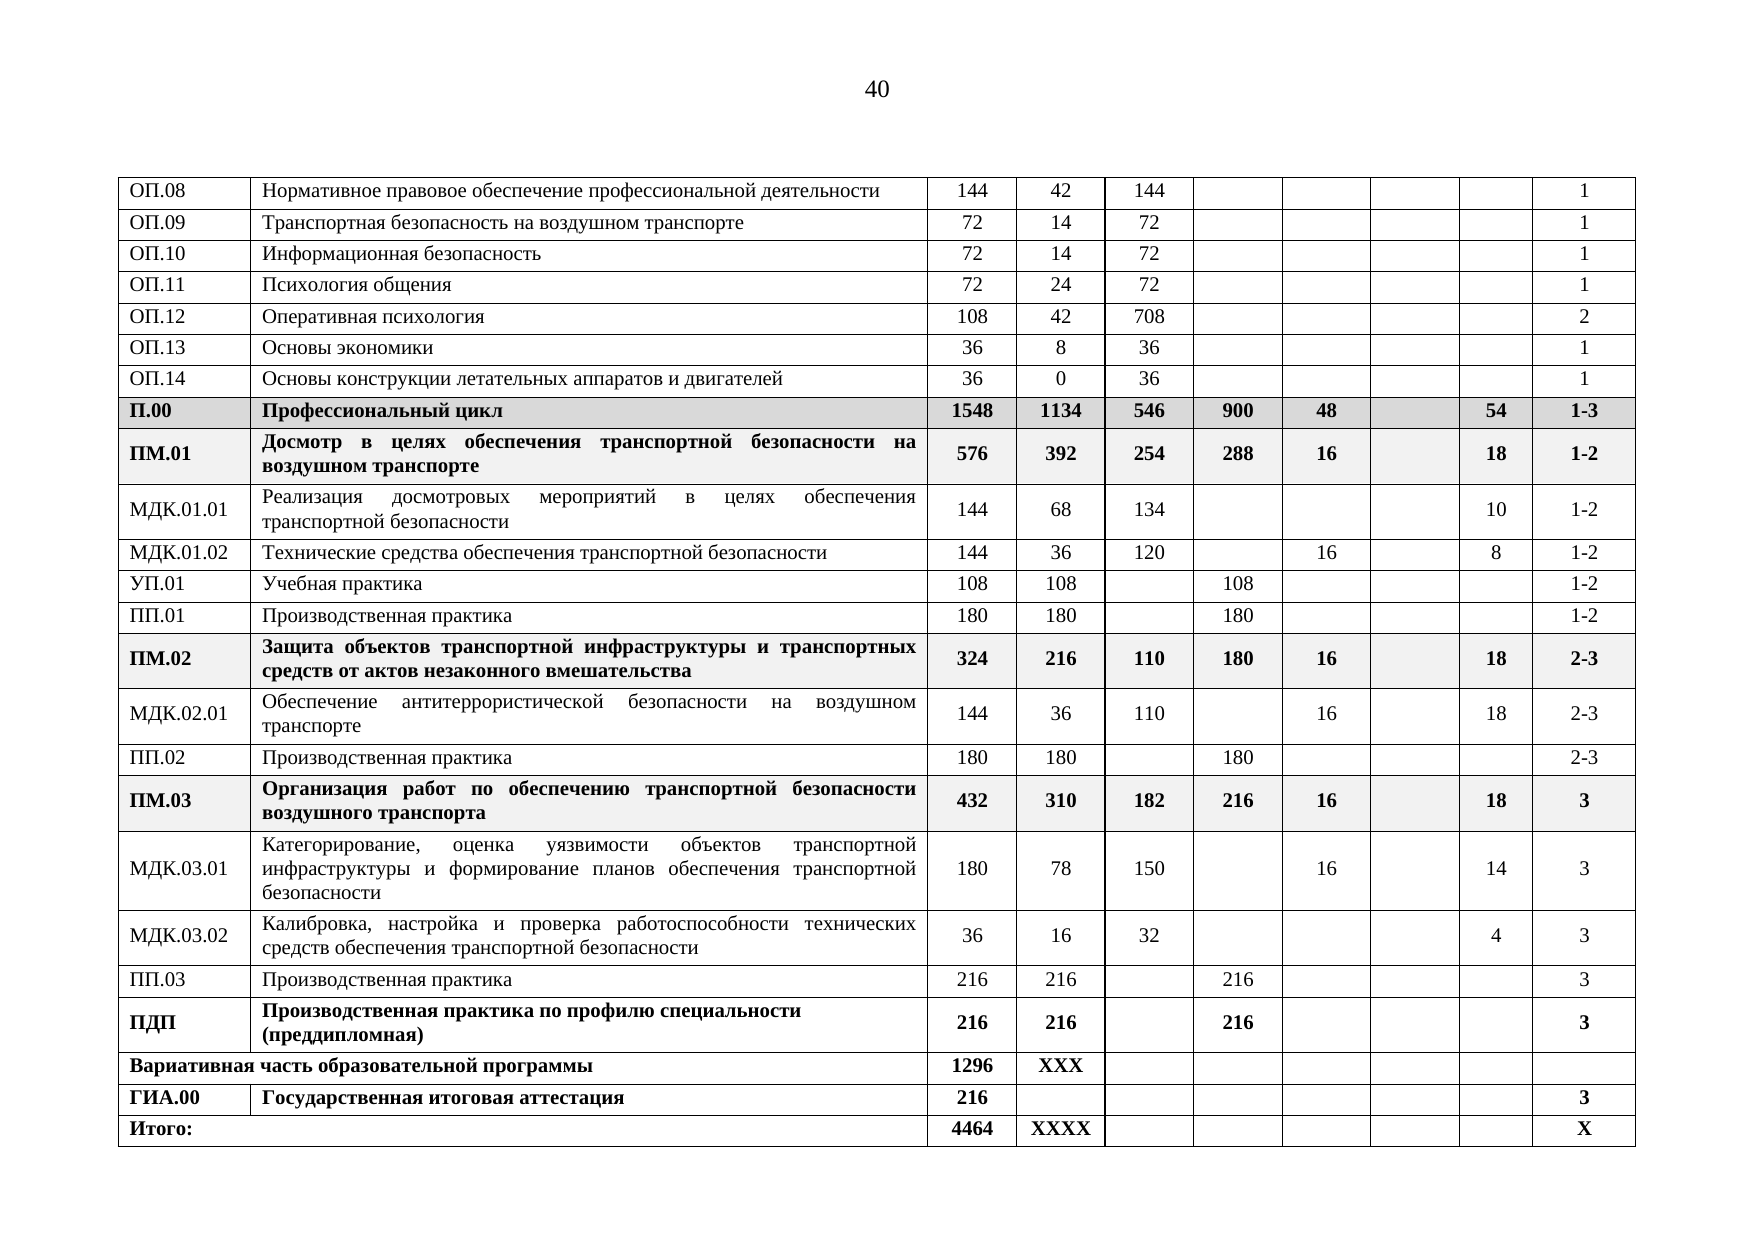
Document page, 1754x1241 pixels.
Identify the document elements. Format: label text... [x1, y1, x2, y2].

table_cell [1460, 241, 1532, 271]
table_cell МДК.03.02 [119, 911, 250, 965]
table_cell Обеспечение антитеррористической безопасности на воздушном транспорте [251, 689, 927, 744]
table_cell 1-3 [1533, 398, 1635, 428]
table_cell [1283, 1085, 1370, 1115]
table_cell 216 [928, 1085, 1016, 1115]
table_cell ОП.10 [119, 241, 250, 271]
table_cell 1-2 [1533, 540, 1635, 570]
table_cell ПДП [119, 998, 250, 1052]
table_cell 1-2 [1533, 603, 1635, 633]
table_cell 180 [1194, 634, 1282, 688]
table_cell 18 [1460, 429, 1532, 483]
table_cell [1194, 540, 1282, 570]
table_cell Итого: [119, 1116, 927, 1146]
table_cell [1283, 998, 1370, 1052]
table_cell 288 [1194, 429, 1282, 483]
table_cell 1-2 [1533, 485, 1635, 539]
table_cell 3 [1533, 911, 1635, 965]
table_cell Профессиональный цикл [251, 398, 927, 428]
table_cell МДК.01.02 [119, 540, 250, 570]
table_cell Психология общения [251, 272, 927, 303]
table_cell 108 [928, 304, 1016, 334]
table_cell [1371, 1053, 1459, 1083]
table_cell [1460, 366, 1532, 397]
table_cell 432 [928, 776, 1016, 831]
table_cell 3 [1533, 832, 1635, 910]
table_cell [1194, 1085, 1282, 1115]
table_cell [1283, 603, 1370, 633]
table_cell [1371, 998, 1459, 1052]
table_cell Калибровка, настройка и проверка работоспособности технических средств обеспечения транспортной безопасности [251, 911, 927, 965]
table_cell Производственная практика [251, 966, 927, 997]
table_cell [1371, 398, 1459, 428]
table_cell 900 [1194, 398, 1282, 428]
table_cell Реализация досмотровых мероприятий в целях обеспечения транспортной безопасности [251, 485, 927, 539]
table_cell 180 [1017, 603, 1104, 633]
table_cell Государственная итоговая аттестация [251, 1085, 927, 1115]
table_cell 8 [1017, 335, 1104, 365]
table_cell ПМ.02 [119, 634, 250, 688]
table_cell 708 [1106, 304, 1193, 334]
table_cell 8 [1460, 540, 1532, 570]
table_cell 72 [1106, 272, 1193, 303]
table_cell [1194, 485, 1282, 539]
table_cell [1371, 603, 1459, 633]
table_cell Информационная безопасность [251, 241, 927, 271]
table_cell 36 [928, 911, 1016, 965]
table_cell [1371, 776, 1459, 831]
table_cell 216 [928, 998, 1016, 1052]
table_cell 216 [1017, 966, 1104, 997]
table_cell [1194, 1053, 1282, 1083]
table_cell [1460, 745, 1532, 775]
table_cell Защита объектов транспортной инфраструктуры и транспортных средств от актов незаконного вмешательства [251, 634, 927, 688]
table_cell [1194, 911, 1282, 965]
table_cell 1 [1533, 335, 1635, 365]
table_cell 18 [1460, 634, 1532, 688]
table_cell [1371, 485, 1459, 539]
table_cell 1-2 [1533, 571, 1635, 602]
table_cell 108 [928, 571, 1016, 602]
table_cell [1283, 1053, 1370, 1083]
table_cell [1283, 911, 1370, 965]
table_cell 2-3 [1533, 689, 1635, 744]
table_cell 1134 [1017, 398, 1104, 428]
table_cell 36 [1106, 366, 1193, 397]
table_cell 1548 [928, 398, 1016, 428]
table_cell 134 [1106, 485, 1193, 539]
table_cell 180 [1194, 603, 1282, 633]
table_cell Основы экономики [251, 335, 927, 365]
table_cell 110 [1106, 689, 1193, 744]
table_cell 216 [1194, 776, 1282, 831]
table_cell 42 [1017, 304, 1104, 334]
table_cell [1283, 272, 1370, 303]
table_cell [1106, 745, 1193, 775]
table_cell [1106, 603, 1193, 633]
table_cell 3 [1533, 966, 1635, 997]
table_cell 36 [928, 366, 1016, 397]
table_cell Основы конструкции летательных аппаратов и двигателей [251, 366, 927, 397]
table_cell 18 [1460, 776, 1532, 831]
table_cell 16 [1283, 832, 1370, 910]
table_cell [1194, 272, 1282, 303]
table_cell [1371, 272, 1459, 303]
table_cell 16 [1283, 540, 1370, 570]
table_cell 14 [1017, 210, 1104, 240]
table_cell [1194, 304, 1282, 334]
table_cell 216 [1194, 966, 1282, 997]
table_cell [1371, 1116, 1459, 1146]
table_cell 14 [1460, 832, 1532, 910]
table_cell 144 [1106, 178, 1193, 208]
table_cell 4464 [928, 1116, 1016, 1146]
table_cell [1371, 571, 1459, 602]
table_cell 72 [928, 241, 1016, 271]
table_cell ХХХ [1017, 1053, 1104, 1083]
table_cell [1371, 210, 1459, 240]
table_cell [1371, 540, 1459, 570]
table_cell 3 [1533, 776, 1635, 831]
table_cell 216 [928, 966, 1016, 997]
table_cell 2-3 [1533, 634, 1635, 688]
table_cell [1283, 1116, 1370, 1146]
table_cell 144 [928, 540, 1016, 570]
table_cell [1283, 210, 1370, 240]
table_cell Транспортная безопасность на воздушном транспорте [251, 210, 927, 240]
table_cell [1371, 634, 1459, 688]
table_cell [1106, 1085, 1193, 1115]
table_cell 1 [1533, 178, 1635, 208]
table_cell 78 [1017, 832, 1104, 910]
table_cell ПМ.01 [119, 429, 250, 483]
table_cell Вариативная часть образовательной программы [119, 1053, 927, 1083]
table_cell 1-2 [1533, 429, 1635, 483]
table_cell 14 [1017, 241, 1104, 271]
table_cell 180 [928, 832, 1016, 910]
table_cell [1194, 1116, 1282, 1146]
table_cell 0 [1017, 366, 1104, 397]
table_cell 16 [1017, 911, 1104, 965]
table_cell 48 [1283, 398, 1370, 428]
table_cell П.00 [119, 398, 250, 428]
table_cell 16 [1283, 429, 1370, 483]
table_cell 36 [1017, 540, 1104, 570]
table_cell 3 [1533, 998, 1635, 1052]
table_cell ПМ.03 [119, 776, 250, 831]
table_cell [1460, 272, 1532, 303]
table_cell МДК.02.01 [119, 689, 250, 744]
table_cell ОП.09 [119, 210, 250, 240]
table_cell 16 [1283, 634, 1370, 688]
table_cell [1283, 178, 1370, 208]
table_cell 1 [1533, 210, 1635, 240]
table_cell 180 [1194, 745, 1282, 775]
table_cell 1 [1533, 366, 1635, 397]
table_cell ОП.08 [119, 178, 250, 208]
table_cell 150 [1106, 832, 1193, 910]
table_cell [1194, 241, 1282, 271]
table_cell 72 [928, 272, 1016, 303]
table_cell 32 [1106, 911, 1193, 965]
table_cell 546 [1106, 398, 1193, 428]
table_cell 182 [1106, 776, 1193, 831]
table_cell Х [1533, 1116, 1635, 1146]
table_cell 216 [1194, 998, 1282, 1052]
table_cell [1371, 911, 1459, 965]
table_cell 120 [1106, 540, 1193, 570]
table_cell 18 [1460, 689, 1532, 744]
table_cell 180 [928, 603, 1016, 633]
table_cell [1283, 241, 1370, 271]
table_cell 180 [928, 745, 1016, 775]
table_cell 3 [1533, 1085, 1635, 1115]
table_cell [1460, 966, 1532, 997]
table_cell [1106, 571, 1193, 602]
table_cell [1371, 966, 1459, 997]
table_cell [1533, 1053, 1635, 1083]
table_cell [1371, 366, 1459, 397]
table_cell 392 [1017, 429, 1104, 483]
table_cell [1194, 178, 1282, 208]
table_cell 576 [928, 429, 1016, 483]
table_cell МДК.03.01 [119, 832, 250, 910]
table_cell 4 [1460, 911, 1532, 965]
table_cell ПП.01 [119, 603, 250, 633]
table_cell 144 [928, 178, 1016, 208]
table_cell [1371, 1085, 1459, 1115]
table_cell 1 [1533, 272, 1635, 303]
table_cell 42 [1017, 178, 1104, 208]
table_cell [1194, 832, 1282, 910]
table_cell [1106, 998, 1193, 1052]
table_cell [1460, 335, 1532, 365]
table_cell [1460, 210, 1532, 240]
table_cell ГИА.00 [119, 1085, 250, 1115]
table_cell [1194, 366, 1282, 397]
table_cell 36 [1106, 335, 1193, 365]
table_cell 254 [1106, 429, 1193, 483]
table_cell Досмотр в целях обеспечения транспортной безопасности на воздушном транспорте [251, 429, 927, 483]
table_cell 16 [1283, 689, 1370, 744]
table_cell 16 [1283, 776, 1370, 831]
table_cell [1283, 745, 1370, 775]
table_cell [1371, 304, 1459, 334]
table_cell ПП.02 [119, 745, 250, 775]
table_cell 1296 [928, 1053, 1016, 1083]
table_cell [1371, 178, 1459, 208]
table_cell Нормативное правовое обеспечение профессиональной деятельности [251, 178, 927, 208]
table_cell [1371, 745, 1459, 775]
table_cell [1194, 210, 1282, 240]
table_cell Учебная практика [251, 571, 927, 602]
table_cell 36 [928, 335, 1016, 365]
table_cell [1283, 485, 1370, 539]
table_cell [1460, 1053, 1532, 1083]
table_cell Производственная практика [251, 603, 927, 633]
table_cell 72 [1106, 241, 1193, 271]
table_cell 216 [1017, 998, 1104, 1052]
table_cell 54 [1460, 398, 1532, 428]
table_cell ПП.03 [119, 966, 250, 997]
table_cell [1283, 335, 1370, 365]
table_cell УП.01 [119, 571, 250, 602]
table_cell [1371, 832, 1459, 910]
table_cell 2 [1533, 304, 1635, 334]
table_cell 72 [1106, 210, 1193, 240]
table_cell 24 [1017, 272, 1104, 303]
table_cell [1460, 603, 1532, 633]
table_cell [1283, 966, 1370, 997]
table_cell 180 [1017, 745, 1104, 775]
table_cell 108 [1017, 571, 1104, 602]
table_cell [1371, 335, 1459, 365]
table_cell [1283, 304, 1370, 334]
table_cell Оперативная психология [251, 304, 927, 334]
table_cell [1194, 335, 1282, 365]
table_cell Производственная практика [251, 745, 927, 775]
table_cell [1460, 304, 1532, 334]
table_cell 324 [928, 634, 1016, 688]
table_cell 68 [1017, 485, 1104, 539]
table_cell 72 [928, 210, 1016, 240]
table_cell ОП.14 [119, 366, 250, 397]
table_cell 144 [928, 689, 1016, 744]
table_cell [1460, 998, 1532, 1052]
table_cell [1283, 571, 1370, 602]
table_cell [1106, 966, 1193, 997]
table_cell ОП.12 [119, 304, 250, 334]
table_cell ОП.13 [119, 335, 250, 365]
table_cell 1 [1533, 241, 1635, 271]
table_cell [1371, 689, 1459, 744]
table_cell Организация работ по обеспечению транспортной безопасности воздушного транспорта [251, 776, 927, 831]
table_cell 36 [1017, 689, 1104, 744]
table_cell 216 [1017, 634, 1104, 688]
table_cell [1371, 429, 1459, 483]
table_cell [1106, 1116, 1193, 1146]
table_cell 110 [1106, 634, 1193, 688]
table_cell [1194, 689, 1282, 744]
table_cell [1460, 1085, 1532, 1115]
table_cell 108 [1194, 571, 1282, 602]
table_cell [1460, 571, 1532, 602]
table_cell [1017, 1085, 1104, 1115]
table_cell Категорирование, оценка уязвимости объектов транспортной инфраструктуры и формирование планов обеспечения транспортной безопасности [251, 832, 927, 910]
table_cell МДК.01.01 [119, 485, 250, 539]
table_cell 310 [1017, 776, 1104, 831]
table_cell Технические средства обеспечения транспортной безопасности [251, 540, 927, 570]
table_cell 10 [1460, 485, 1532, 539]
table_cell 2-3 [1533, 745, 1635, 775]
table_cell 144 [928, 485, 1016, 539]
table_cell ХХХХ [1017, 1116, 1104, 1146]
table_cell ОП.11 [119, 272, 250, 303]
table_cell Производственная практика по профилю специальности (преддипломная) [251, 998, 927, 1052]
table_cell [1371, 241, 1459, 271]
table_cell [1460, 178, 1532, 208]
table_cell [1106, 1053, 1193, 1083]
table_cell [1460, 1116, 1532, 1146]
table_cell [1283, 366, 1370, 397]
